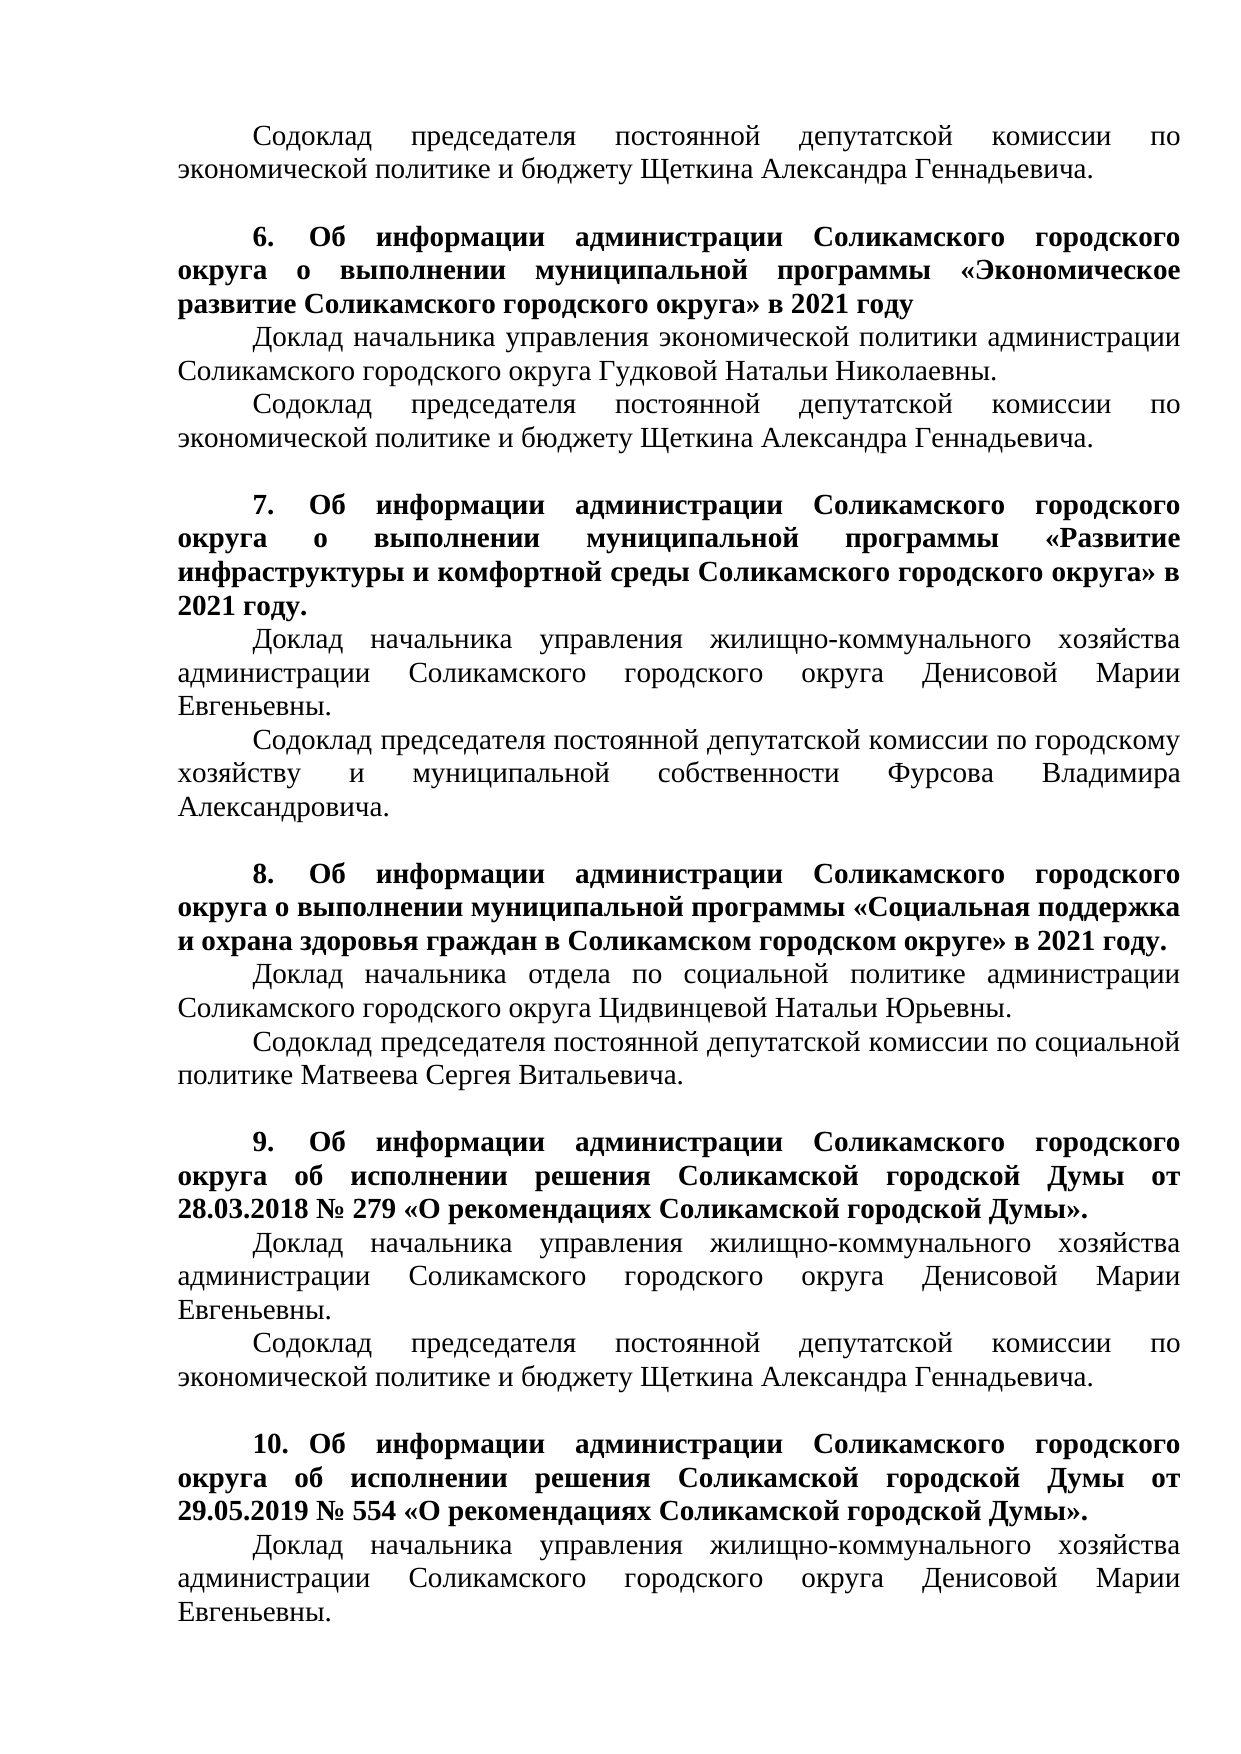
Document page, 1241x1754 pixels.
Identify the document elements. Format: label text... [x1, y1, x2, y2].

list Об информации администрации Соликамского городского округа об исполнении решения Соликамской городской Думы от 29.05.2019 № 554 «О рекомендациях Соликамской городской Думы». [177, 1426, 1181, 1527]
list Об информации администрации Соликамского городского округа о выполнении муниципальной программы «Развитие инфраструктуры и комфортной среды Соликамского городского округа» в 2021 году. [177, 487, 1181, 621]
list Об информации администрации Соликамского городского округа об исполнении решения Соликамской городской Думы от 28.03.2018 № 279 «О рекомендациях Соликамской городской Думы». [177, 1124, 1181, 1225]
text Содоклад председателя постоянной депутатской комиссии по городскому хозяйству и муниципальной собственности Фурсова Владимира Александровича. [177, 722, 1181, 822]
list Об информации администрации Соликамского городского округа о выполнении муниципальной программы «Экономическое развитие Соликамского городского округа» в 2021 году [177, 219, 1181, 319]
text Доклад начальника управления жилищно-коммунального хозяйства администрации Соликамского городского округа Денисовой Марии Евгеньевны. [177, 621, 1181, 722]
text Доклад начальника управления жилищно-коммунального хозяйства администрации Соликамского городского округа Денисовой Марии Евгеньевны. [177, 1527, 1181, 1627]
text Доклад начальника управления экономической политики администрации Соликамского городского округа Гудковой Натальи Николаевны. [177, 319, 1181, 386]
text Содоклад председателя постоянной депутатской комиссии по экономической политике и бюджету Щеткина Александра Геннадьевича. [177, 386, 1181, 453]
text Содоклад председателя постоянной депутатской комиссии по экономической политике и бюджету Щеткина Александра Геннадьевича. [177, 118, 1181, 185]
list Об информации администрации Соликамского городского округа о выполнении муниципальной программы «Социальная поддержка и охрана здоровья граждан в Соликамском городском округе» в 2021 году. [177, 856, 1181, 957]
text Доклад начальника управления жилищно-коммунального хозяйства администрации Соликамского городского округа Денисовой Марии Евгеньевны. [177, 1225, 1181, 1326]
text Содоклад председателя постоянной депутатской комиссии по экономической политике и бюджету Щеткина Александра Геннадьевича. [177, 1326, 1181, 1393]
text Доклад начальника отдела по социальной политике администрации Соликамского городского округа Цидвинцевой Натальи Юрьевны. [177, 957, 1181, 1024]
text Содоклад председателя постоянной депутатской комиссии по социальной политике Матвеева Сергея Витальевича. [177, 1024, 1181, 1091]
